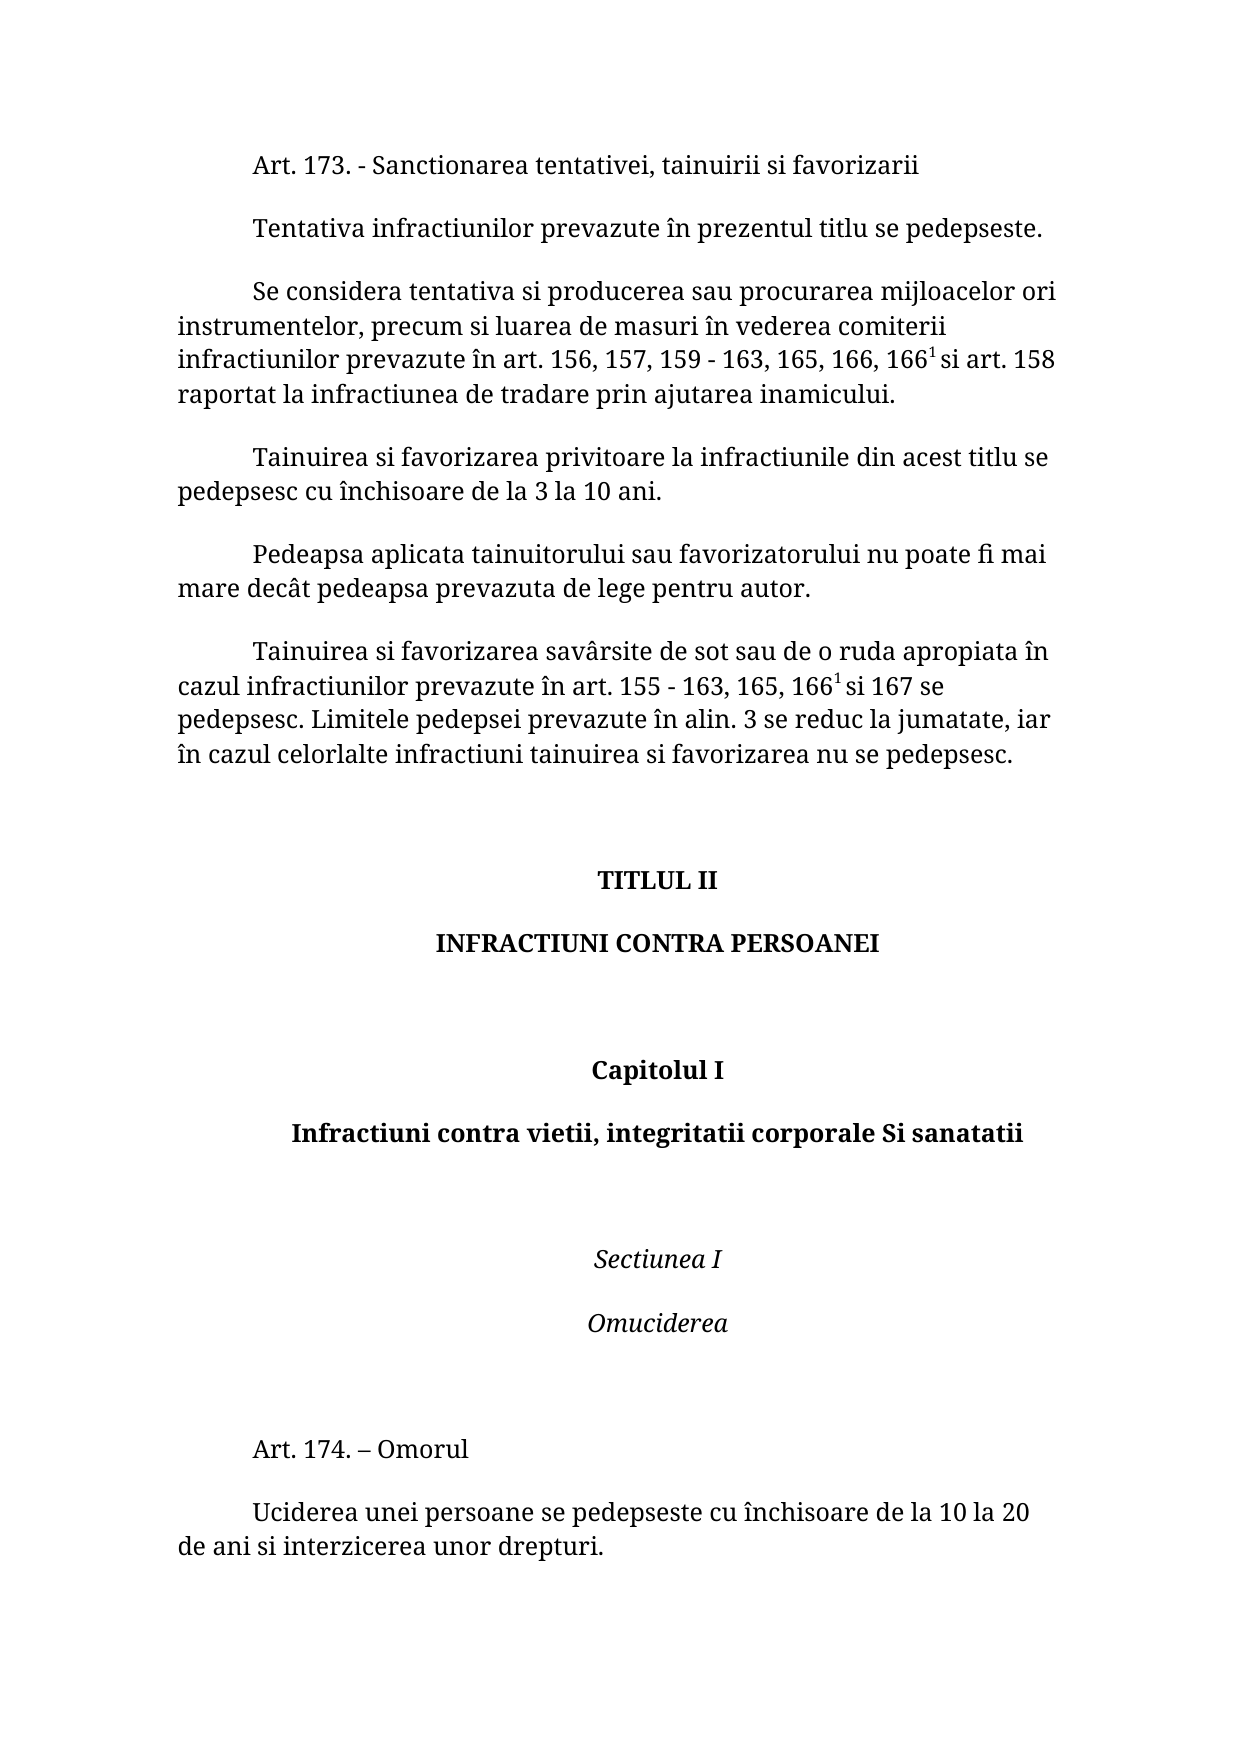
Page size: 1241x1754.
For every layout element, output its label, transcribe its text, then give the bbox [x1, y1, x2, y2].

text Tentativa infractiunilor prevazute în prezentul titlu se pedepseste. [177, 211, 1063, 245]
text Tainuirea si favorizarea savârsite de sot sau de o ruda apropiata în cazul infractiunilor prevazute în art. 155 - 163, 165, 1661 si 167 se pedepsesc. Limitele pedepsei prevazute în alin. 3 se reduc la jumatate, iar în cazul celorlalte infractiuni tainuirea si favorizarea nu se pedepsesc. [177, 634, 1063, 770]
text Omuciderea [177, 1305, 1063, 1339]
text Pedeapsa aplicata tainuitorului sau favorizatorului nu poate fi mai mare decât pedeapsa prevazuta de lege pentru autor. [177, 537, 1063, 605]
text Art. 174. – Omorul [177, 1432, 1063, 1466]
text Capitolul I [177, 1052, 1063, 1086]
text Se considera tentativa si producerea sau procurarea mijloacelor ori instrumentelor, precum si luarea de masuri în vederea comiterii infractiunilor prevazute în art. 156, 157, 159 - 163, 165, 166, 1661 si art. 158 raportat la infractiunea de tradare prin ajutarea inamicului. [177, 274, 1063, 410]
text INFRACTIUNI CONTRA PERSOANEI [177, 926, 1063, 960]
text TITLUL II [177, 863, 1063, 897]
text Infractiuni contra vietii, integritatii corporale Si sanatatii [177, 1116, 1063, 1150]
text Uciderea unei persoane se pedepseste cu închisoare de la 10 la 20 de ani si interzicerea unor drepturi. [177, 1495, 1063, 1563]
text Sectiunea I [177, 1242, 1063, 1276]
text Tainuirea si favorizarea privitoare la infractiunile din acest titlu se pedepsesc cu închisoare de la 3 la 10 ani. [177, 439, 1063, 508]
text Art. 173. - Sanctionarea tentativei, tainuirii si favorizarii [177, 148, 1063, 182]
